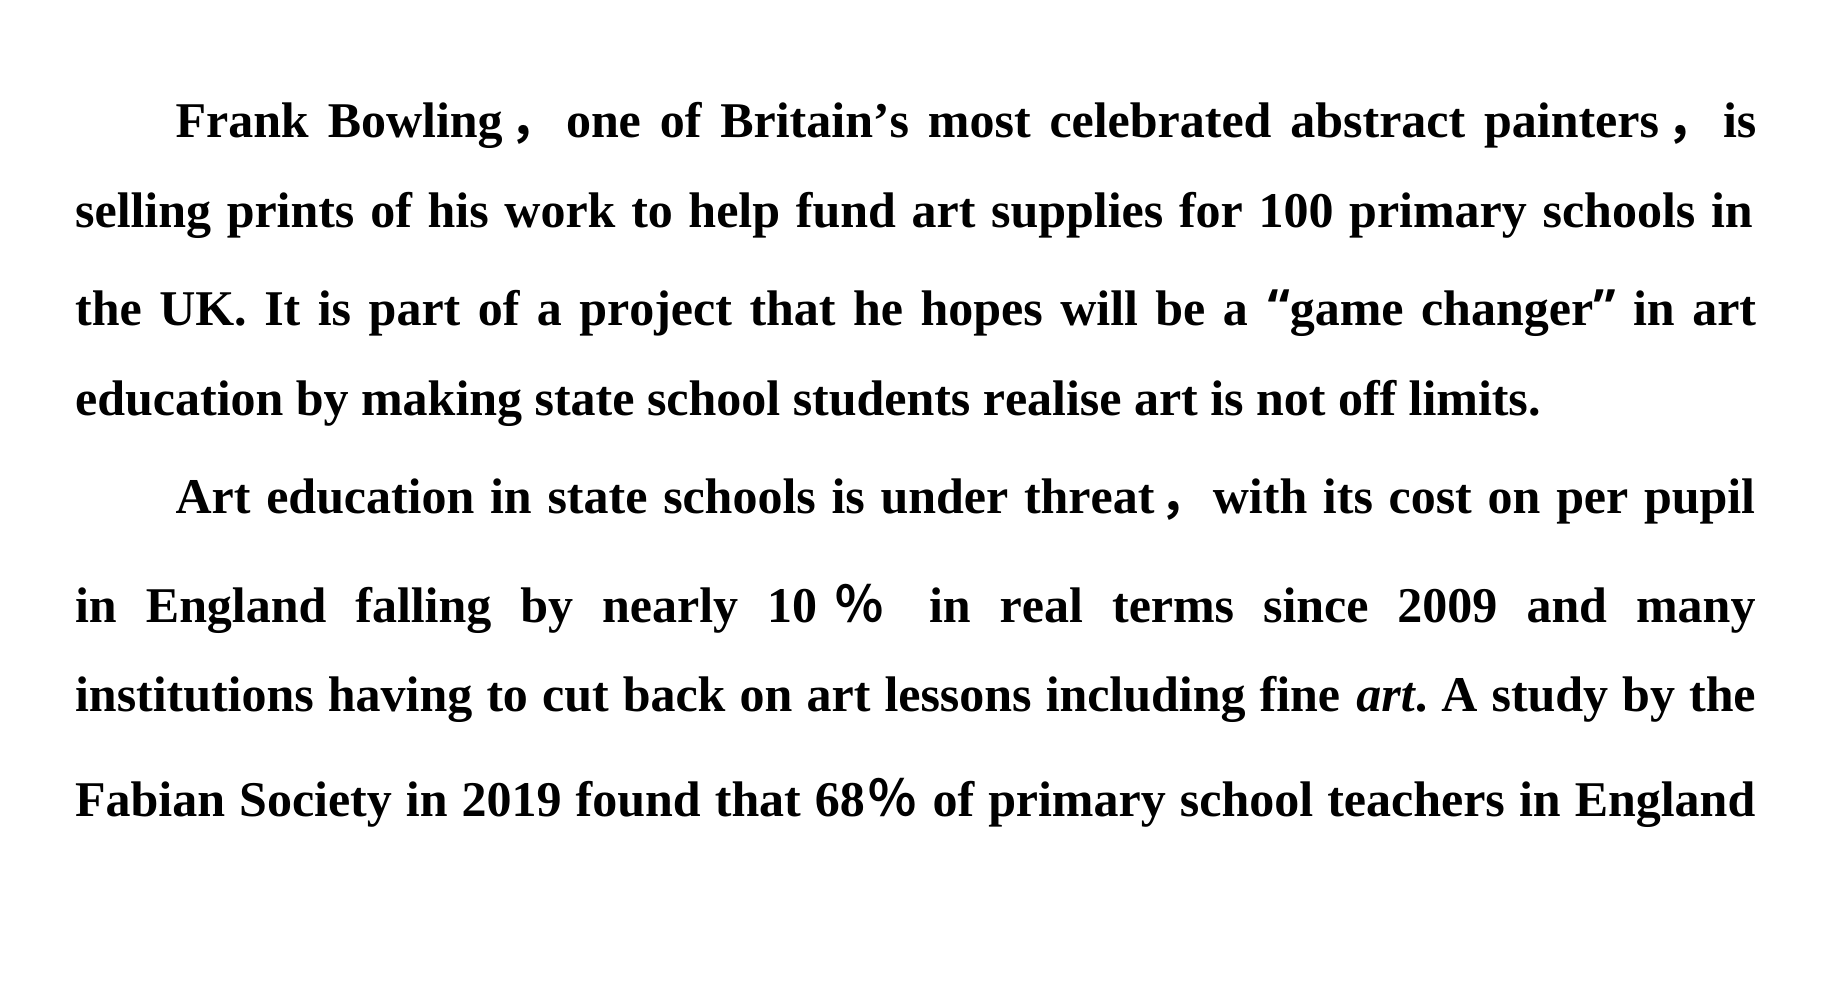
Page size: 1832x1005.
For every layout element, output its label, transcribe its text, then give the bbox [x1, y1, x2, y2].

text Frank Bowling，one of Britain’s most celebrated abstract painters，is selling prints of his work to help fund art supplies for 100 primary schools in the UK. It is part of a project that he hopes will be a “game changer” in art education by making state school students realise art is not off limits. [75, 79, 1756, 427]
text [75, 455, 1756, 831]
